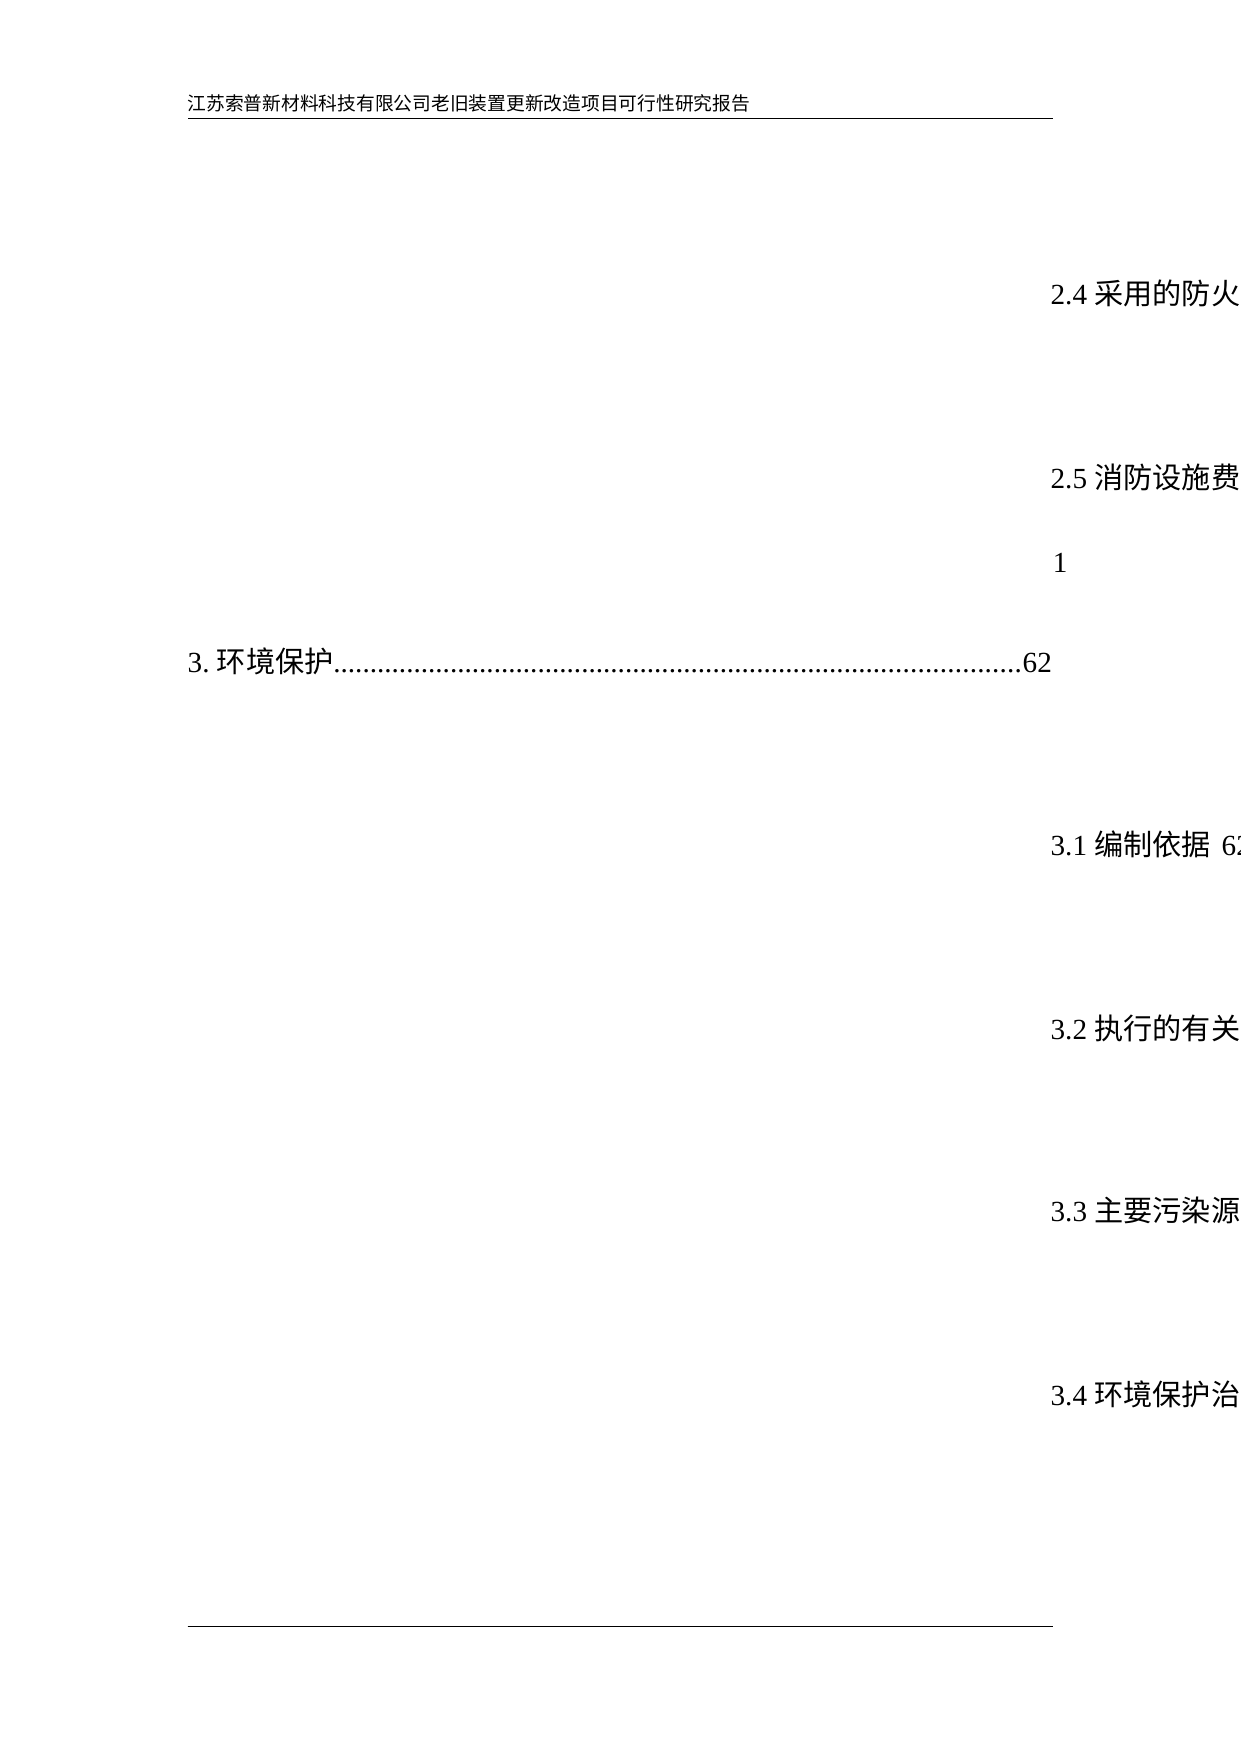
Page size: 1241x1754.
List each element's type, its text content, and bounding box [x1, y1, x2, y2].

text 13. 环境保护 62 [187, 529, 1053, 692]
text 12.5 消防设施费用及比例 61 [1050, 346, 1240, 508]
text 13.3 主要污染源及主要污染物 66 [1050, 1080, 1240, 1243]
text 13.1 编制依据 62 [1050, 713, 1240, 875]
text 12.4 采用的防火措施及配置的消防系统 59 [1050, 162, 1240, 324]
text 13.2 执行的有关环境保护法律、法规和标准 63 [1050, 897, 1240, 1059]
text 13.4 环境保护治理措施及方案 67 [1050, 1262, 1240, 1425]
